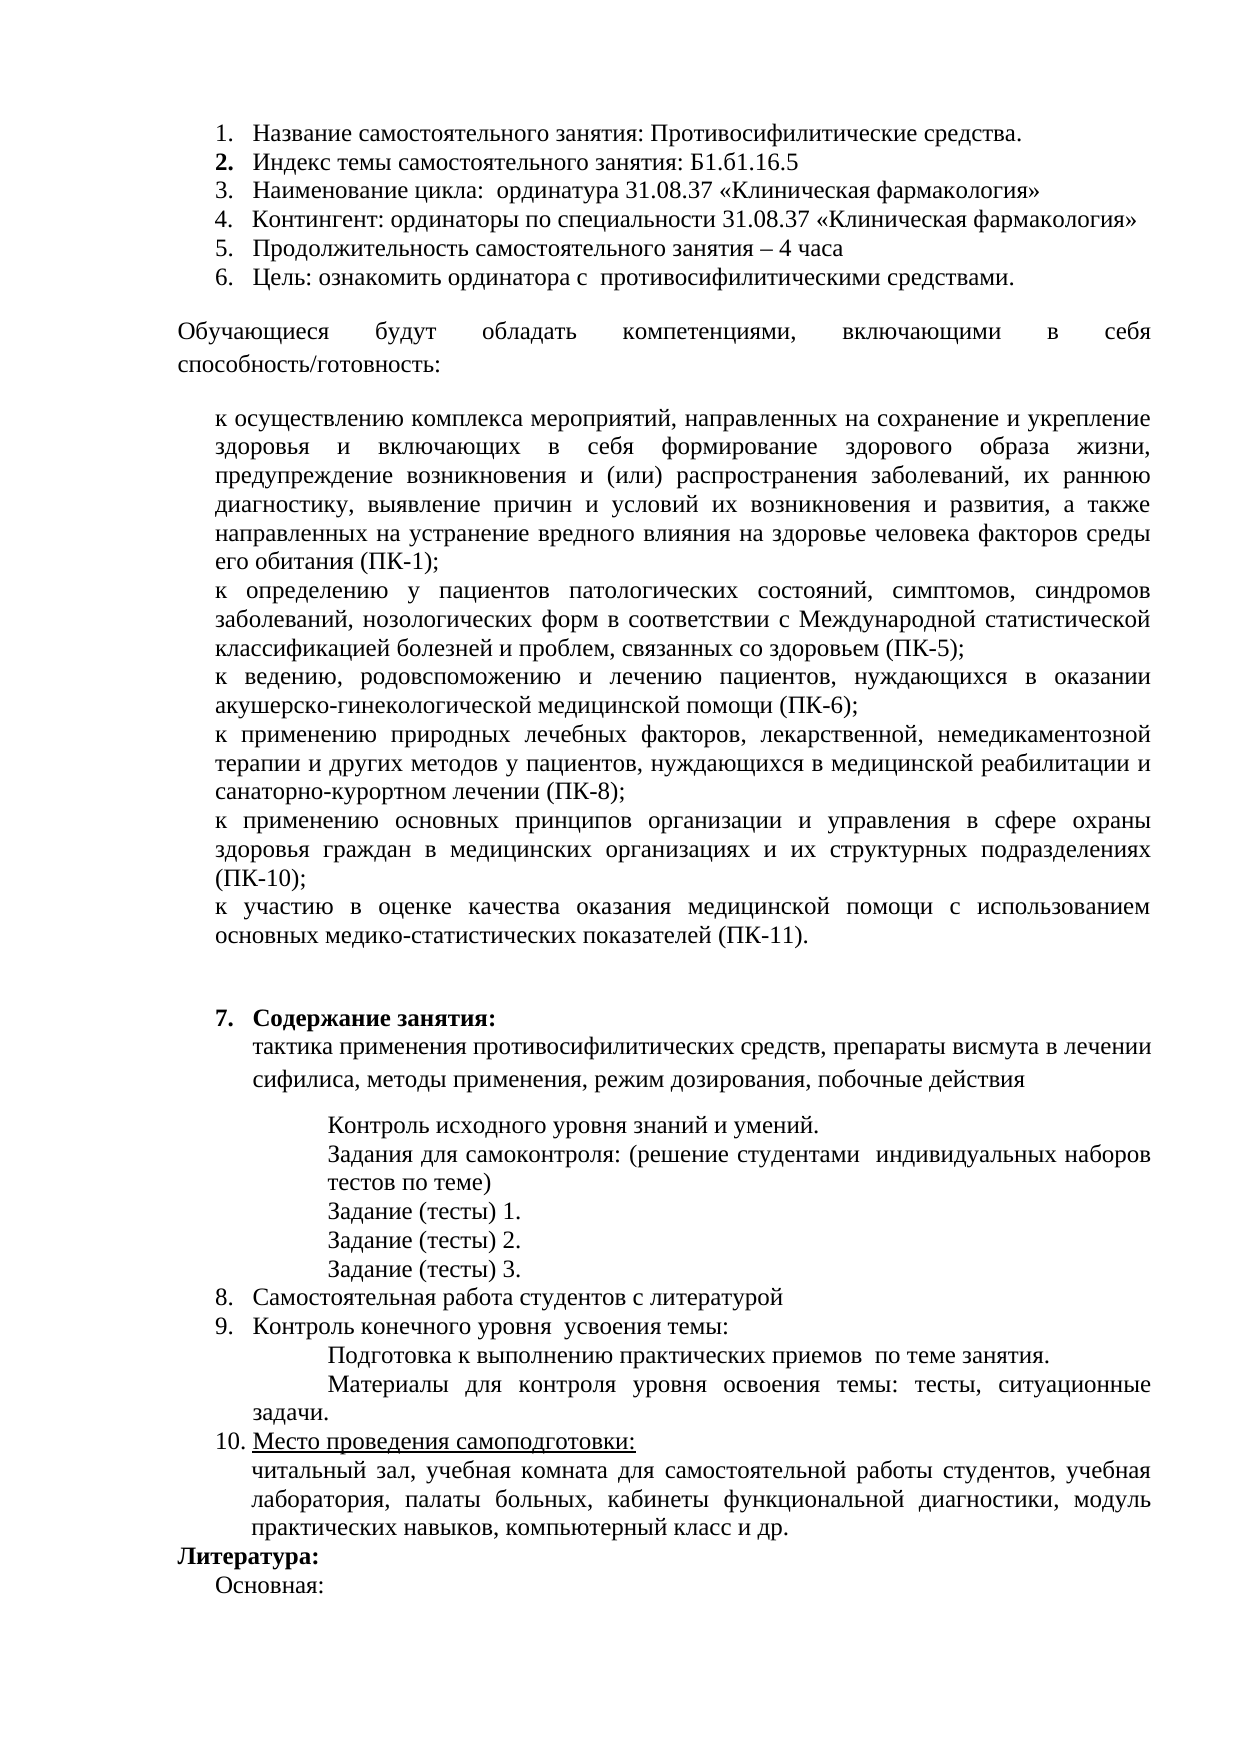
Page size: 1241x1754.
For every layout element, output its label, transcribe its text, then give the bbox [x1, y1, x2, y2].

text Задание (тесты) 3. [252, 1254, 1152, 1282]
list Контингент: ординаторы по специальности 31.08.37 «Клиническая фармакология» [214, 204, 1152, 233]
list Продолжительность самостоятельного занятия – 4 часа [215, 233, 1152, 262]
list Самостоятельная работа студентов с литературой [215, 1282, 1152, 1311]
text Основная: [215, 1570, 1152, 1599]
text Литература: [177, 1541, 1152, 1570]
list Цель: ознакомить ординатора с противосифилитическими средствами. [215, 262, 1152, 291]
text Задание (тесты) 2. [252, 1225, 1152, 1254]
text Подготовка к выполнению практических приемов по теме занятия. [252, 1340, 1152, 1369]
text Задание (тесты) 1. [252, 1196, 1152, 1225]
list Название самостоятельного занятия: Противосифилитические средства. [215, 118, 1152, 147]
text к применению основных принципов организации и управления в сфере охраны здоровья граждан в медицинских организациях и их структурных подразделениях (ПК-10); [215, 805, 1152, 891]
list Содержание занятия: [215, 1003, 1152, 1031]
text Контроль исходного уровня знаний и умений. [252, 1110, 1152, 1139]
text Обучающиеся будут обладать компетенциями, включающими в себя способность/готовность: [177, 316, 1152, 377]
text к участию в оценке качества оказания медицинской помощи с использованием основных медико-статистических показателей (ПК-11). [215, 891, 1152, 949]
text к ведению, родовспоможению и лечению пациентов, нуждающихся в оказании акушерско-гинекологической медицинской помощи (ПК-6); [215, 661, 1152, 719]
list Наименование цикла: ординатура 31.08.37 «Клиническая фармакология» [215, 176, 1152, 204]
text тактика применения противосифилитических средств, препараты висмута в лечении сифилиса, методы применения, режим дозирования, побочные действия [252, 1031, 1152, 1093]
list Место проведения самоподготовки: [215, 1426, 1152, 1455]
text к осуществлению комплекса мероприятий, направленных на сохранение и укрепление здоровья и включающих в себя формирование здорового образа жизни, предупреждение возникновения и (или) распространения заболеваний, их раннюю диагностику, выявление причин и условий их возникновения и развития, а также направленных на устранение вредного влияния на здоровье человека факторов среды его обитания (ПК-1); [215, 403, 1152, 575]
text Задания для самоконтроля: (решение студентами индивидуальных наборов тестов по теме) [327, 1139, 1152, 1196]
list Индекс темы самостоятельного занятия: Б1.б1.16.5 [215, 147, 1152, 176]
text Материалы для контроля уровня освоения темы: тесты, ситуационные задачи. [252, 1369, 1152, 1426]
text к определению у пациентов патологических состояний, симптомов, синдромов заболеваний, нозологических форм в соответствии с Международной статистической классификацией болезней и проблем, связанных со здоровьем (ПК-5); [215, 575, 1152, 661]
text к применению природных лечебных факторов, лекарственной, немедикаментозной терапии и других методов у пациентов, нуждающихся в медицинской реабилитации и санаторно-курортном лечении (ПК-8); [215, 719, 1152, 805]
list Контроль конечного уровня усвоения темы: [215, 1311, 1152, 1340]
text читальный зал, учебная комната для самостоятельной работы студентов, учебная лаборатория, палаты больных, кабинеты функциональной диагностики, модуль практических навыков, компьютерный класс и др. [251, 1455, 1152, 1541]
